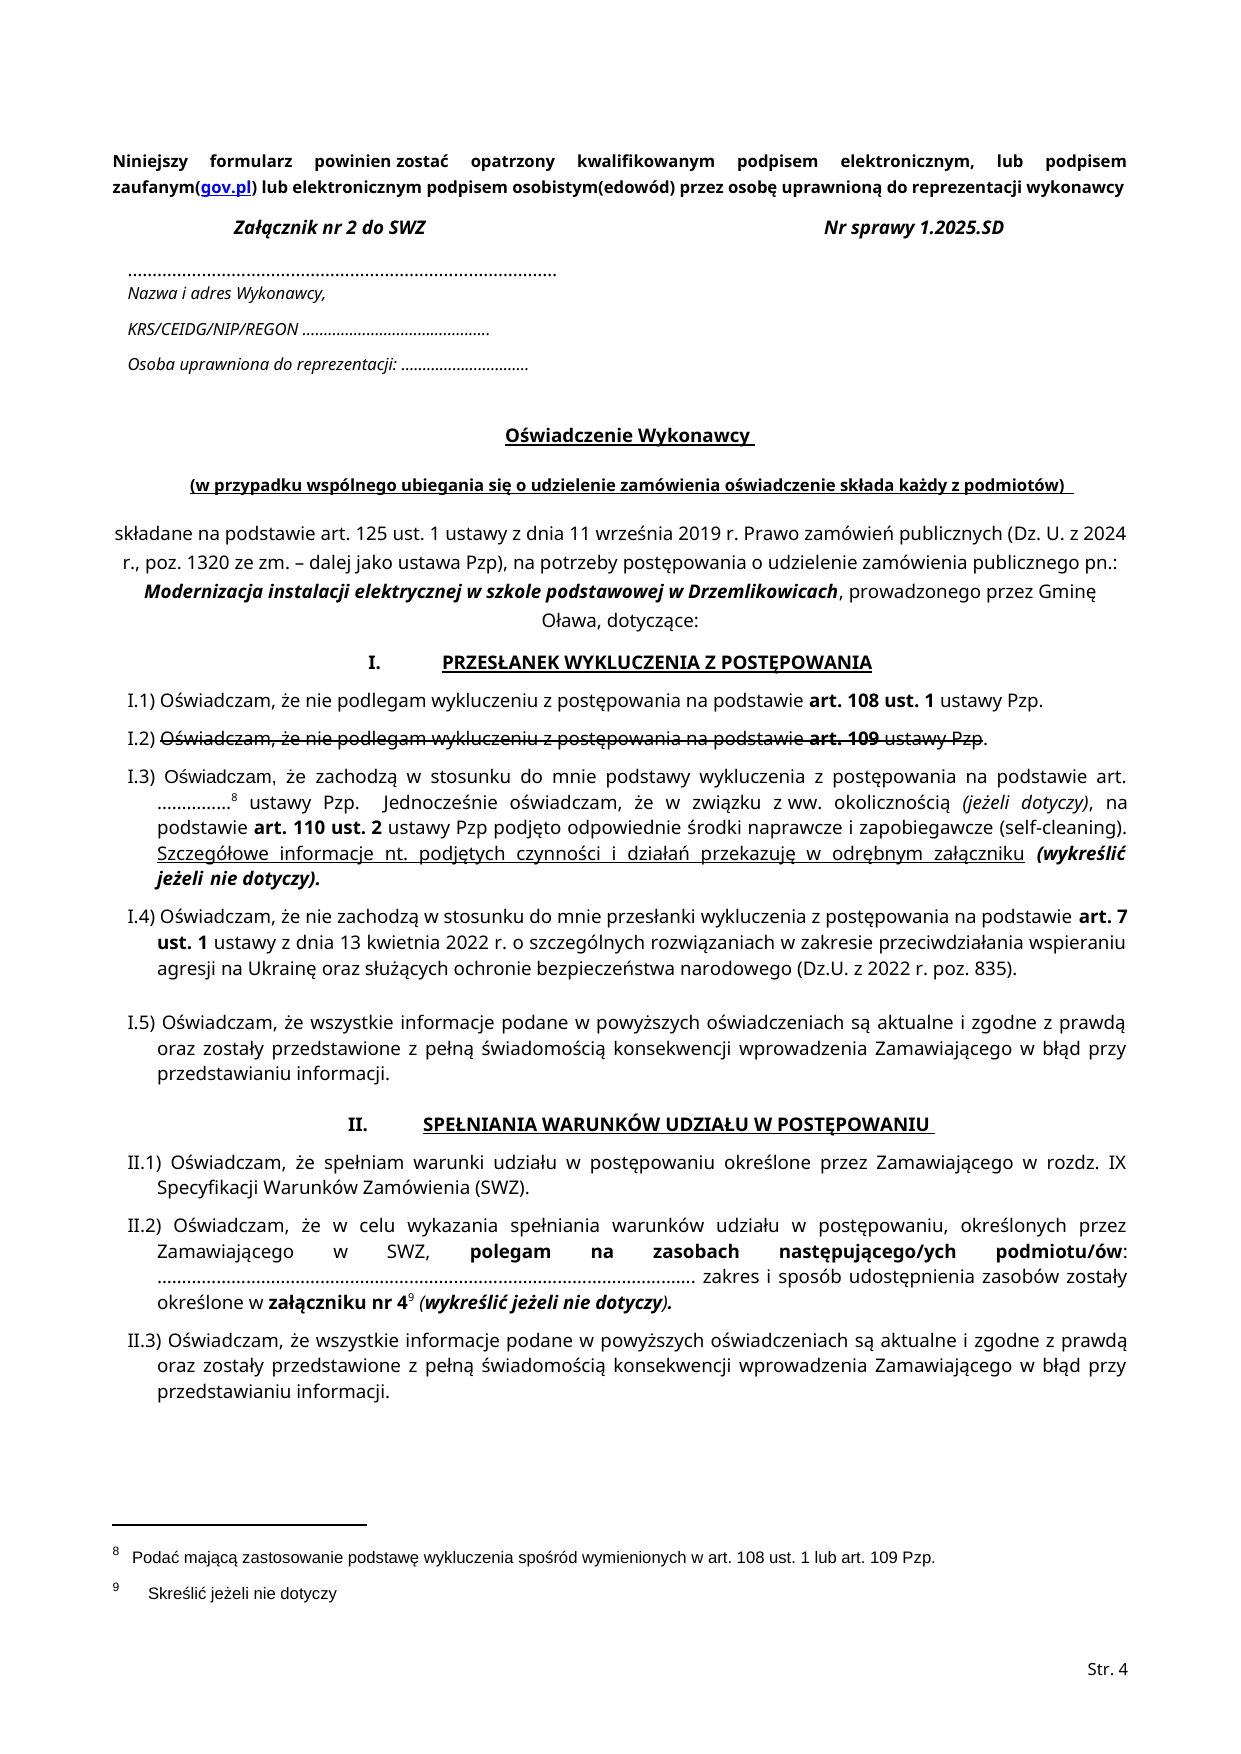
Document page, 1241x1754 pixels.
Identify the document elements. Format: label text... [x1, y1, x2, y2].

text Nazwa i adres Wykonawcy, [127, 282, 1128, 304]
text (w przypadku wspólnego ubiegania się o udzielenie zamówienia oświadczenie składa każdy z podmiotów) [127, 473, 1128, 496]
text …………………………………………………………………………… [127, 256, 1128, 282]
text KRS/CEIDG/NIP/REGON …………………………………….. [127, 317, 1128, 340]
text Oświadczenie Wykonawcy [127, 423, 1128, 448]
list SPEŁNIANIA WARUNKÓW UDZIAŁU W POSTĘPOWANIU [150, 1111, 1128, 1137]
text I.4) Oświadczam, że nie zachodzą w stosunku do mnie przesłanki wykluczenia z postępowania na podstawie art. 7 ust. 1 ustawy z dnia 13 kwietnia 2022 r. o szczególnych rozwiązaniach w zakresie przeciwdziałania wspieraniu agresji na Ukrainę oraz służących ochronie bezpieczeństwa narodowego (Dz.U. z 2022 r. poz. 835). [127, 904, 1128, 980]
text I.5) Oświadczam, że wszystkie informacje podane w powyższych oświadczeniach są aktualne i zgodne z prawdą oraz zostały przedstawione z pełną świadomością konsekwencji wprowadzenia Zamawiającego w błąd przy przedstawianiu informacji. [127, 1009, 1128, 1086]
text II.1) Oświadczam, że spełniam warunki udziału w postępowaniu określone przez Zamawiającego w rozdz. IX Specyfikacji Warunków Zamówienia (SWZ). [127, 1149, 1128, 1200]
text II.3) Oświadczam, że wszystkie informacje podane w powyższych oświadczeniach są aktualne i zgodne z prawdą oraz zostały przedstawione z pełną świadomością konsekwencji wprowadzenia Zamawiającego w błąd przy przedstawianiu informacji. [127, 1327, 1128, 1404]
text Osoba uprawniona do reprezentacji: ………………………… [127, 352, 1128, 375]
list PRZESŁANEK WYKLUCZENIA Z POSTĘPOWANIA [112, 649, 1128, 675]
text I.2) Oświadczam, że nie podlegam wykluczeniu z postępowania na podstawie art. 109 ustawy Pzp. [127, 726, 1128, 751]
list składane na podstawie art. 125 ust. 1 ustawy z dnia 11 września 2019 r. Prawo zamówień publicznych (Dz. U. z 2024 r., poz. 1320 ze zm. – dalej jako ustawa Pzp), na potrzeby postępowania o udzielenie zamówienia publicznego pn.: Modernizacja instalacji elektrycznej w szkole podstawowej w Drzemlikowicach, prowadzonego przez Gminę Oława, dotyczące: [112, 520, 1128, 633]
text II.2) Oświadczam, że w celu wykazania spełniania warunków udziału w postępowaniu, określonych przez Zamawiającego w SWZ, polegam na zasobach następującego/ych podmiotu/ów: ………………………………………………………………………………………………. zakres i sposób udostępnienia zasobów zostały określone w załączniku nr 4 (wykreślić jeżeli nie dotyczy). [127, 1213, 1128, 1315]
text Niniejszy formularz powinien zostać opatrzony kwalifikowanym podpisem elektronicznym, lub podpisem zaufanym(gov.pl) lub elektronicznym podpisem osobistym(edowód) przez osobę uprawnioną do reprezentacji wykonawcy [112, 150, 1128, 199]
text I.1) Oświadczam, że nie podlegam wykluczeniu z postępowania na podstawie art. 108 ust. 1 ustawy Pzp. [127, 688, 1128, 713]
text I.3) Oświadczam, że zachodzą w stosunku do mnie podstawy wykluczenia z postępowania na podstawie art. …………… ustawy Pzp. Jednocześnie oświadczam, że w związku z ww. okolicznością (jeżeli dotyczy), na podstawie art. 110 ust. 2 ustawy Pzp podjęto odpowiednie środki naprawcze i zapobiegawcze (self-cleaning). Szczegółowe informacje nt. podjętych czynności i działań przekazuję w odrębnym załączniku (wykreślić jeżeli nie dotyczy). [127, 764, 1128, 891]
text Załącznik nr 2 do SWZ Nr sprawy 1.2025.SD [112, 214, 1128, 240]
